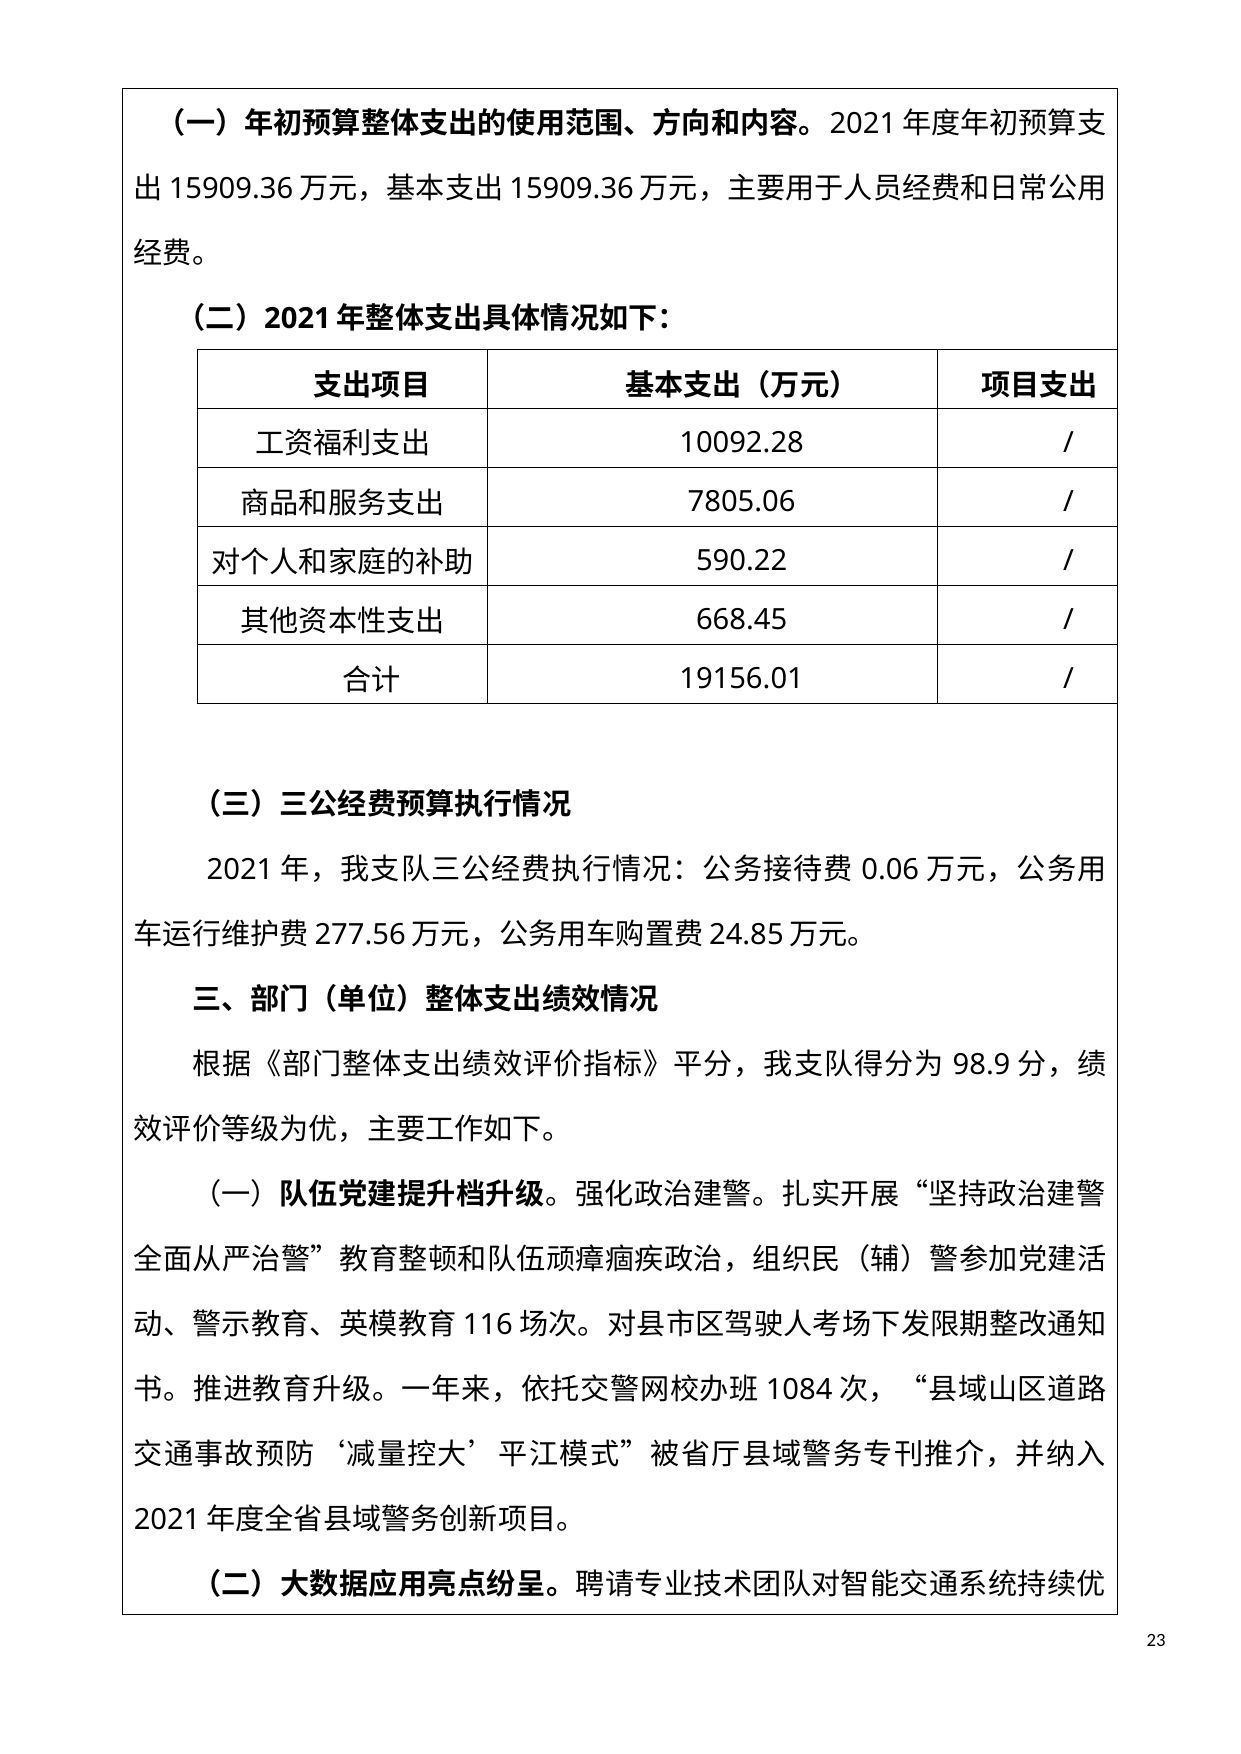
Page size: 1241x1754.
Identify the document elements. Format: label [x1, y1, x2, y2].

table_header [123, 89, 1117, 1614]
